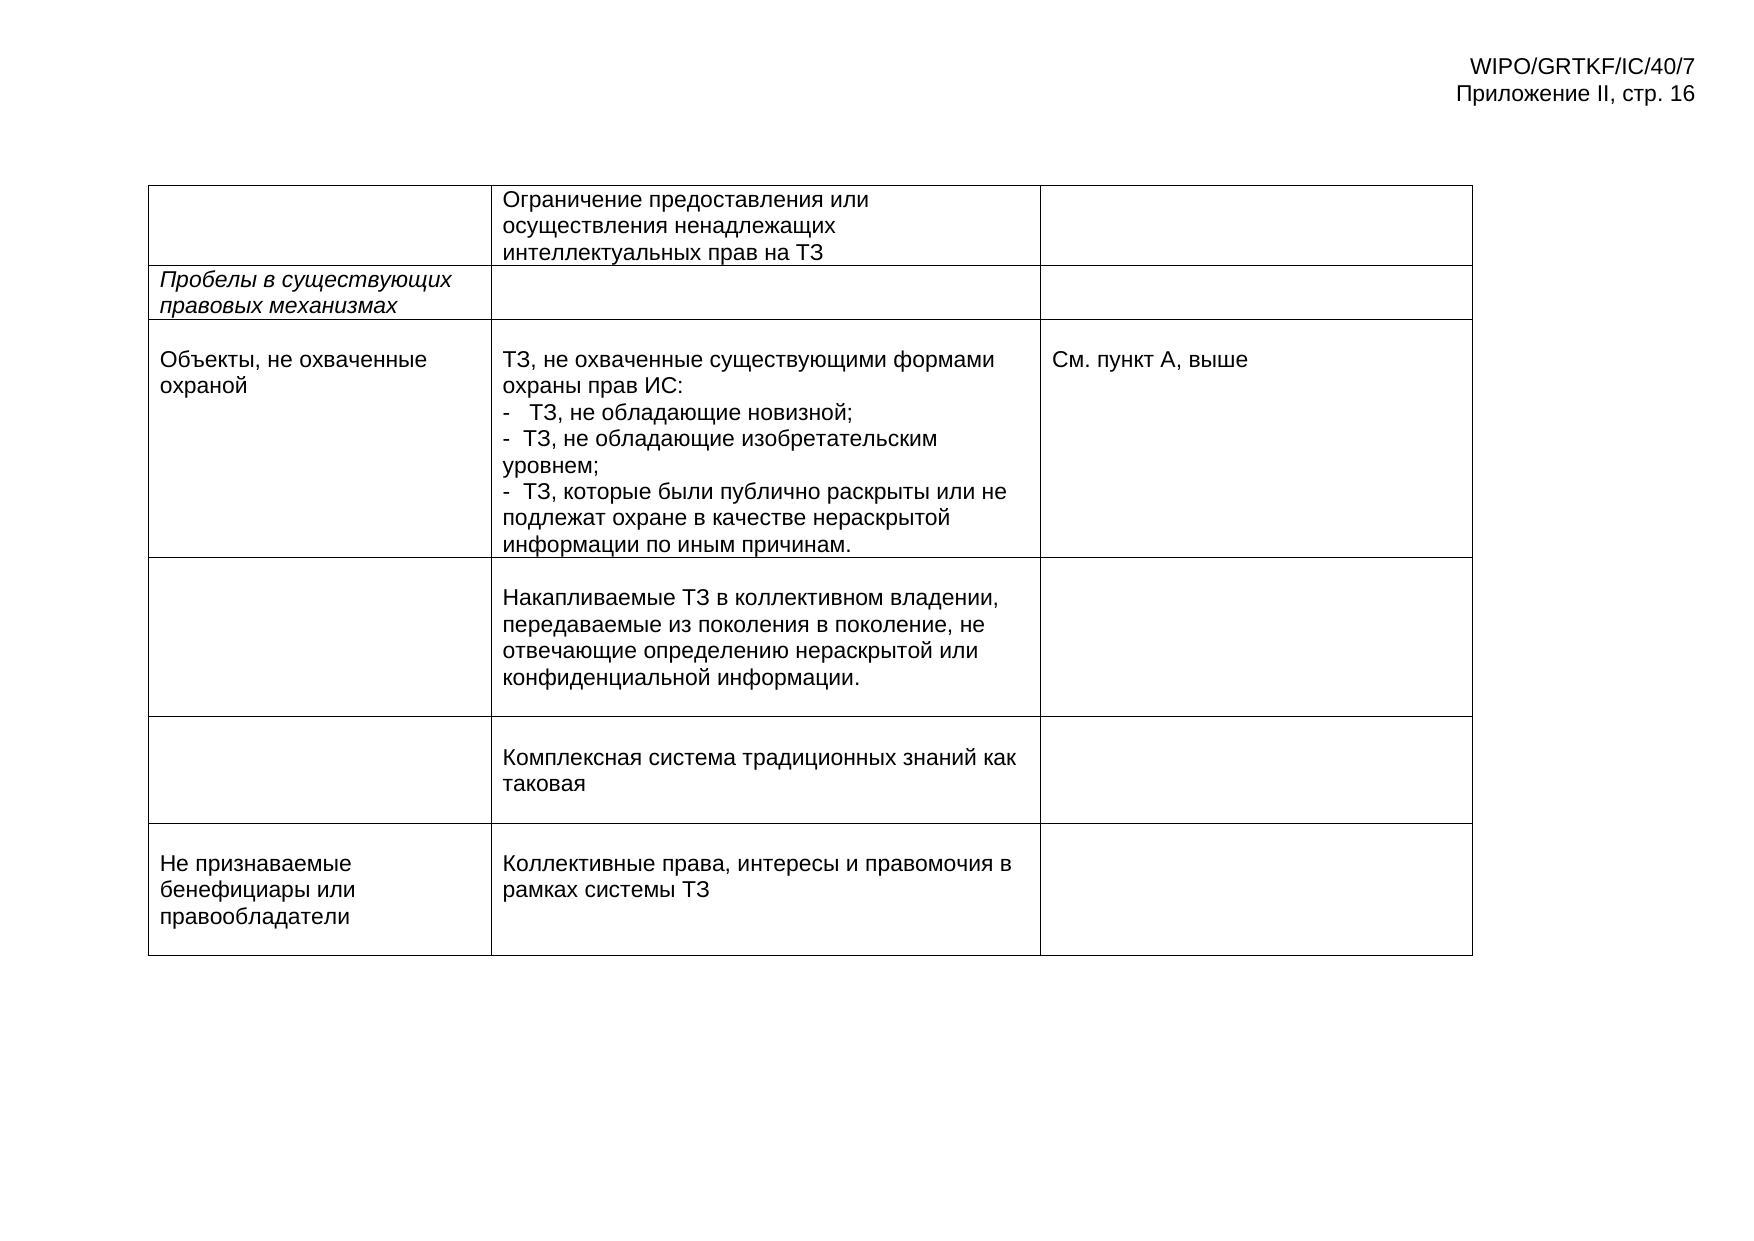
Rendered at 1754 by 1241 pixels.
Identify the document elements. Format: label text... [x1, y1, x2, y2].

table_cell Накапливаемые ТЗ в коллективном владении, передаваемые из поколения в поколение, не отвечающие определению нераскрытой или конфиденциальной информации. [492, 558, 1040, 716]
table_cell ТЗ, не охваченные существующими формами охраны прав ИС: - ТЗ, не обладающие новизной; - ТЗ, не обладающие изобретательским уровнем; - ТЗ, которые были публично раскрыты или не подлежат охране в качестве нераскрытой информации по иным причинам. [492, 320, 1040, 557]
table_cell См. пункт A, выше [1041, 320, 1472, 557]
table_cell [1041, 186, 1472, 265]
table_cell [1041, 717, 1472, 823]
table_cell Пробелы в существующих правовых механизмах [149, 266, 491, 319]
table_cell [149, 717, 491, 823]
table_cell Коллективные права, интересы и правомочия в рамках системы ТЗ [492, 824, 1040, 955]
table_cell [149, 186, 491, 265]
table_cell [149, 558, 491, 716]
table_cell [492, 266, 1040, 319]
table_cell Объекты, не охваченные охраной [149, 320, 491, 557]
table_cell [492, 186, 1040, 265]
table_cell [1041, 824, 1472, 955]
table_cell Комплексная система традиционных знаний как таковая [492, 717, 1040, 823]
table_cell [1041, 558, 1472, 716]
table_cell [1041, 266, 1472, 319]
table_cell Не признаваемые бенефициары или правообладатели [149, 824, 491, 955]
